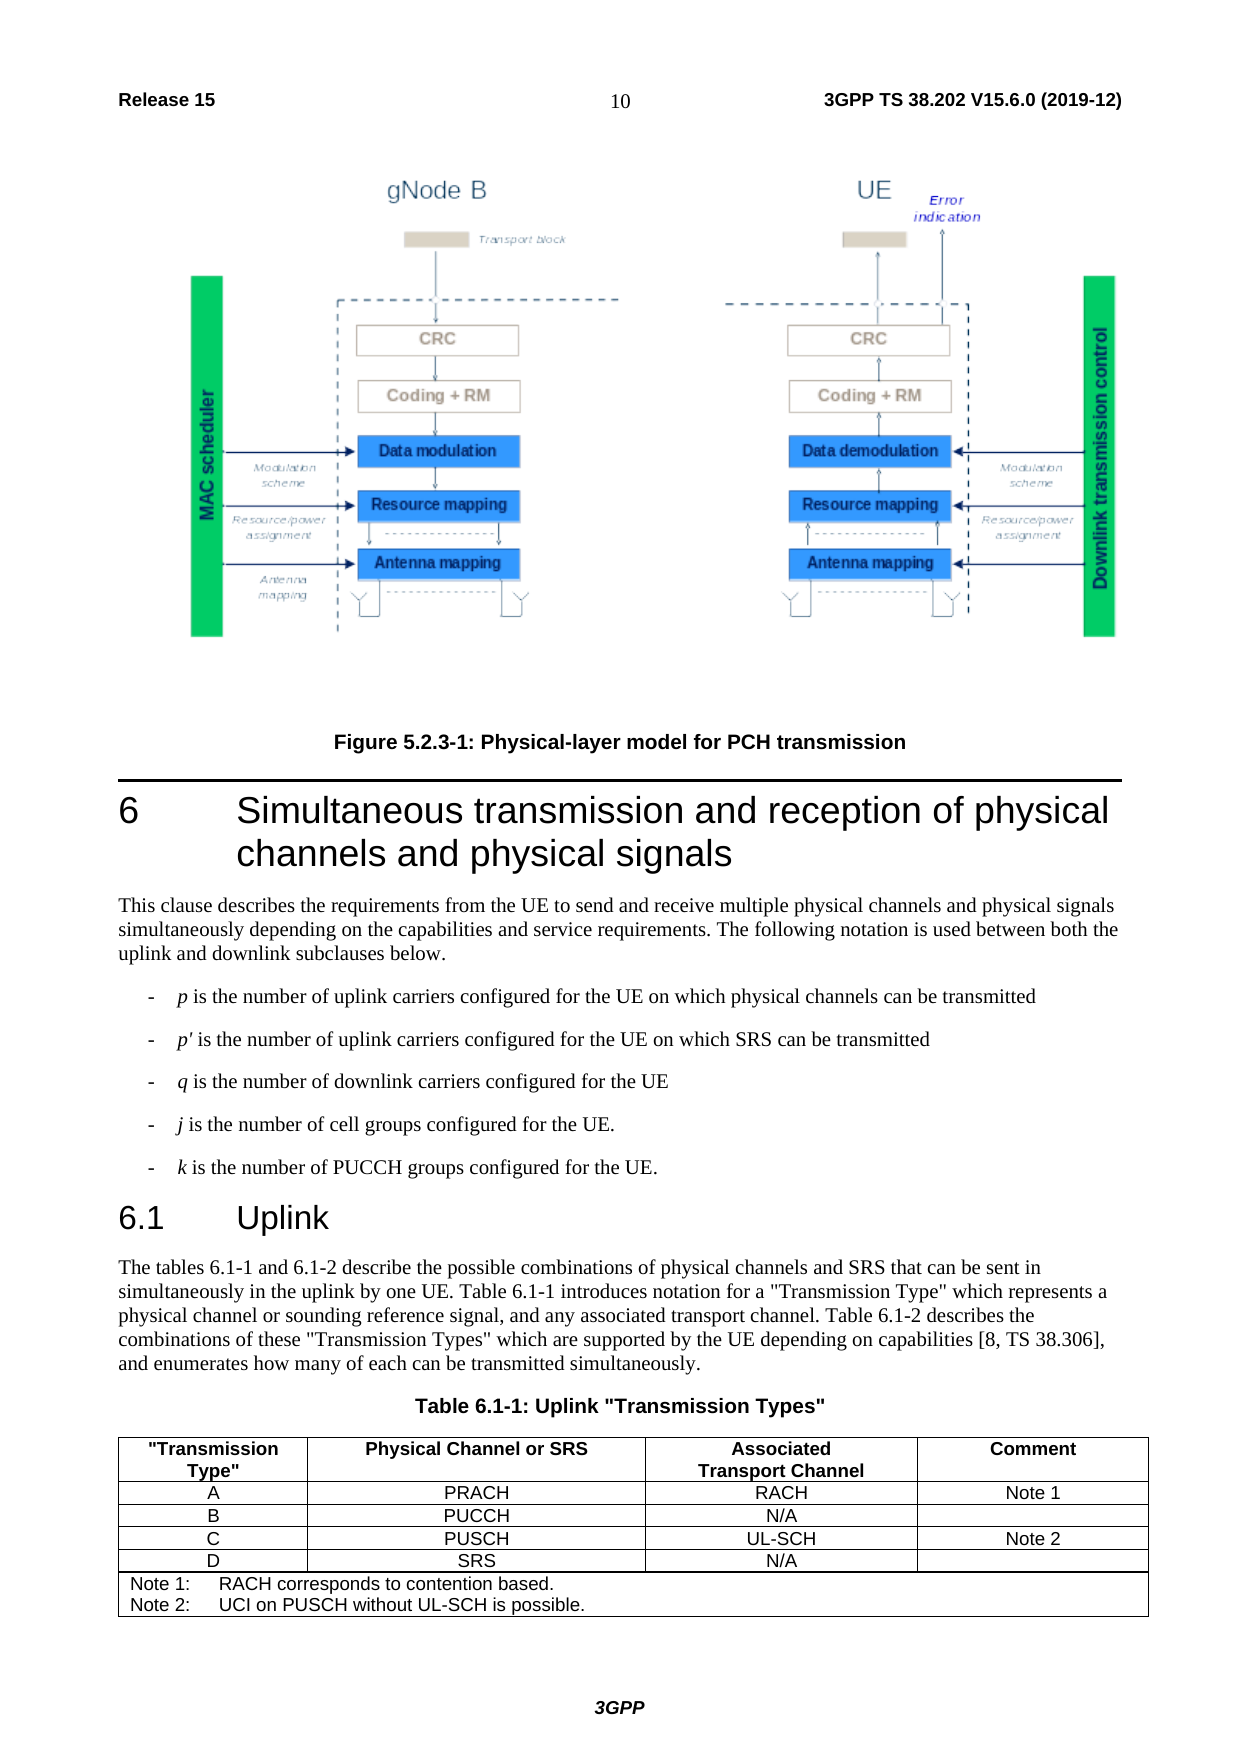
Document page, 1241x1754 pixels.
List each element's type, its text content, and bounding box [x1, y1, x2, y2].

text - q is the number of downlink carriers configured for the UE [148, 1069, 1122, 1093]
table_cell Note 1: RACH corresponds to contention based. Note 2: UCI on PUSCH without UL-SCH is possible. [119, 1573, 1148, 1616]
table_header Physical Channel or SRS [308, 1438, 645, 1481]
table_cell N/A [646, 1550, 917, 1571]
table_cell PUCCH [308, 1505, 645, 1526]
table_cell Note 1 [918, 1482, 1148, 1504]
table_cell [918, 1550, 1148, 1571]
text Table 6.1-1: Uplink "Transmission Types" [118, 1394, 1122, 1418]
table_header Associated Transport Channel [646, 1438, 917, 1481]
table_cell RACH [646, 1482, 917, 1504]
table_cell UL-SCH [646, 1527, 917, 1549]
table_cell D [119, 1550, 307, 1571]
table_cell PRACH [308, 1482, 645, 1504]
table_header "Transmission Type" [119, 1438, 307, 1481]
table_cell C [119, 1527, 307, 1549]
table_cell SRS [308, 1550, 645, 1571]
table_cell PUSCH [308, 1527, 645, 1549]
table_header Comment [918, 1438, 1148, 1481]
table_cell A [119, 1482, 307, 1504]
text This clause describes the requirements from the UE to send and receive multiple physical channels and physical signals simultaneously depending on the capabilities and service requirements. The following notation is used between both the uplink and downlink subclauses below. [118, 893, 1122, 965]
table_cell B [119, 1505, 307, 1526]
text - k is the number of PUCCH groups configured for the UE. [148, 1155, 1122, 1179]
table_cell Note 2 [918, 1527, 1148, 1549]
text Figure 5.2.3-1: Physical-layer model for PCH transmission [118, 729, 1122, 753]
subtitle 6 Simultaneous transmission and reception of physical channels and physical signals [118, 782, 1122, 874]
text - p' is the number of uplink carriers configured for the UE on which SRS can be transmitted [148, 1027, 1122, 1051]
table_cell [918, 1505, 1148, 1526]
subtitle 6.1 Uplink [118, 1198, 1122, 1236]
text - p is the number of uplink carriers configured for the UE on which physical channels can be transmitted [148, 984, 1122, 1008]
text The tables 6.1-1 and 6.1-2 describe the possible combinations of physical channels and SRS that can be sent in simultaneously in the uplink by one UE. Table 6.1-1 introduces notation for a "Transmission Type" which represents a physical channel or sounding reference signal, and any associated transport channel. Table 6.1-2 describes the combinations of these "Transmission Types" which are supported by the UE depending on capabilities [8, TS 38.306], and enumerates how many of each can be transmitted simultaneously. [118, 1255, 1122, 1375]
text - j is the number of cell groups configured for the UE. [148, 1112, 1122, 1136]
table_cell N/A [646, 1505, 917, 1526]
